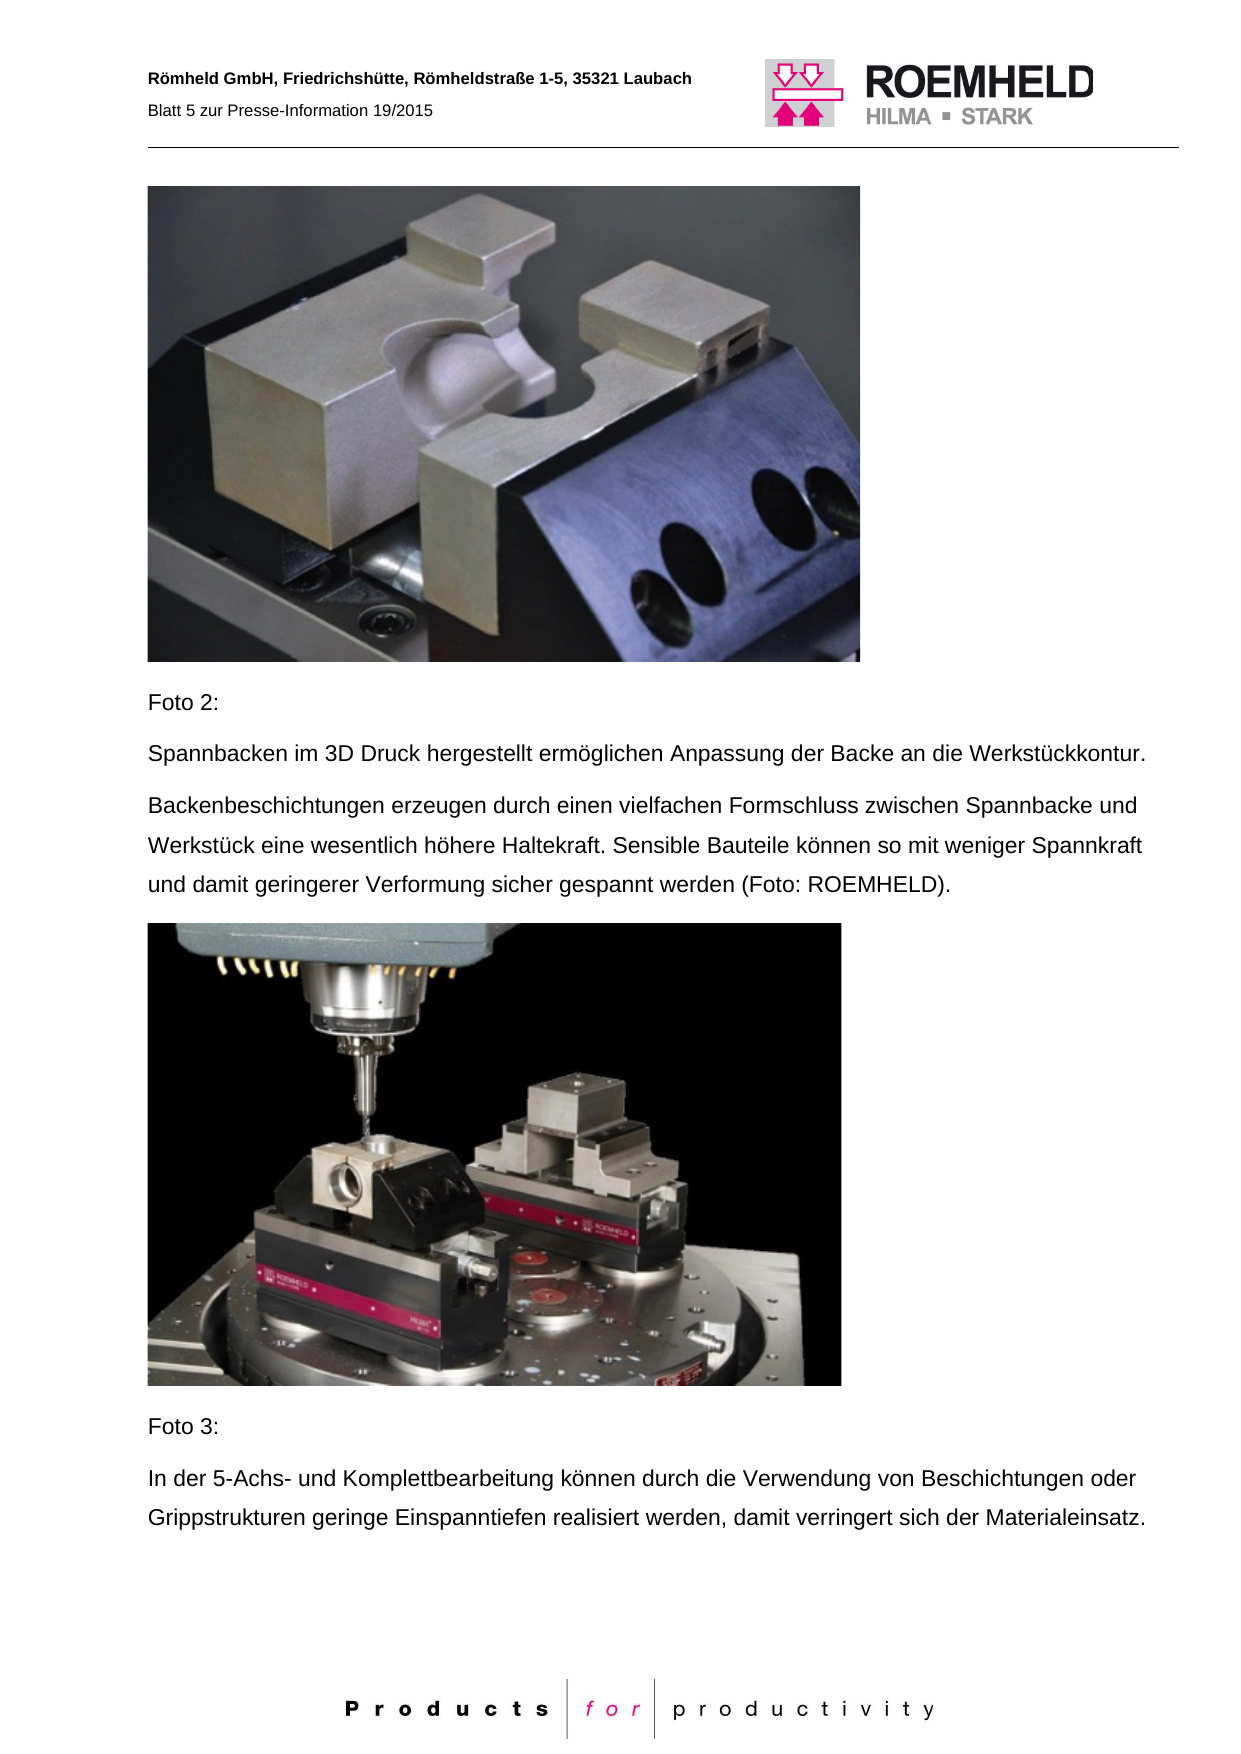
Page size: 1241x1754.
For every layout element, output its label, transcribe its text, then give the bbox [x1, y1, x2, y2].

picture [763, 59, 1093, 126]
picture [147, 923, 842, 1386]
text Foto 3: [148, 1413, 1162, 1439]
picture [147, 186, 860, 662]
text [148, 1465, 1162, 1531]
text Foto 2: [148, 688, 1162, 715]
text Spannbacken im 3D Druck hergestellt ermöglichen Anpassung der Backe an die Werkstückkontur. [148, 740, 1162, 767]
text Backenbeschichtungen erzeugen durch einen vielfachen Formschluss zwischen Spannbacke und Werkstück eine wesentlich höhere Haltekraft. Sensible Bauteile können so mit weniger Spannkraft und damit geringerer Verformung sicher gespannt werden (Foto: ROEMHELD). [148, 792, 1162, 898]
picture [299, 1663, 990, 1749]
